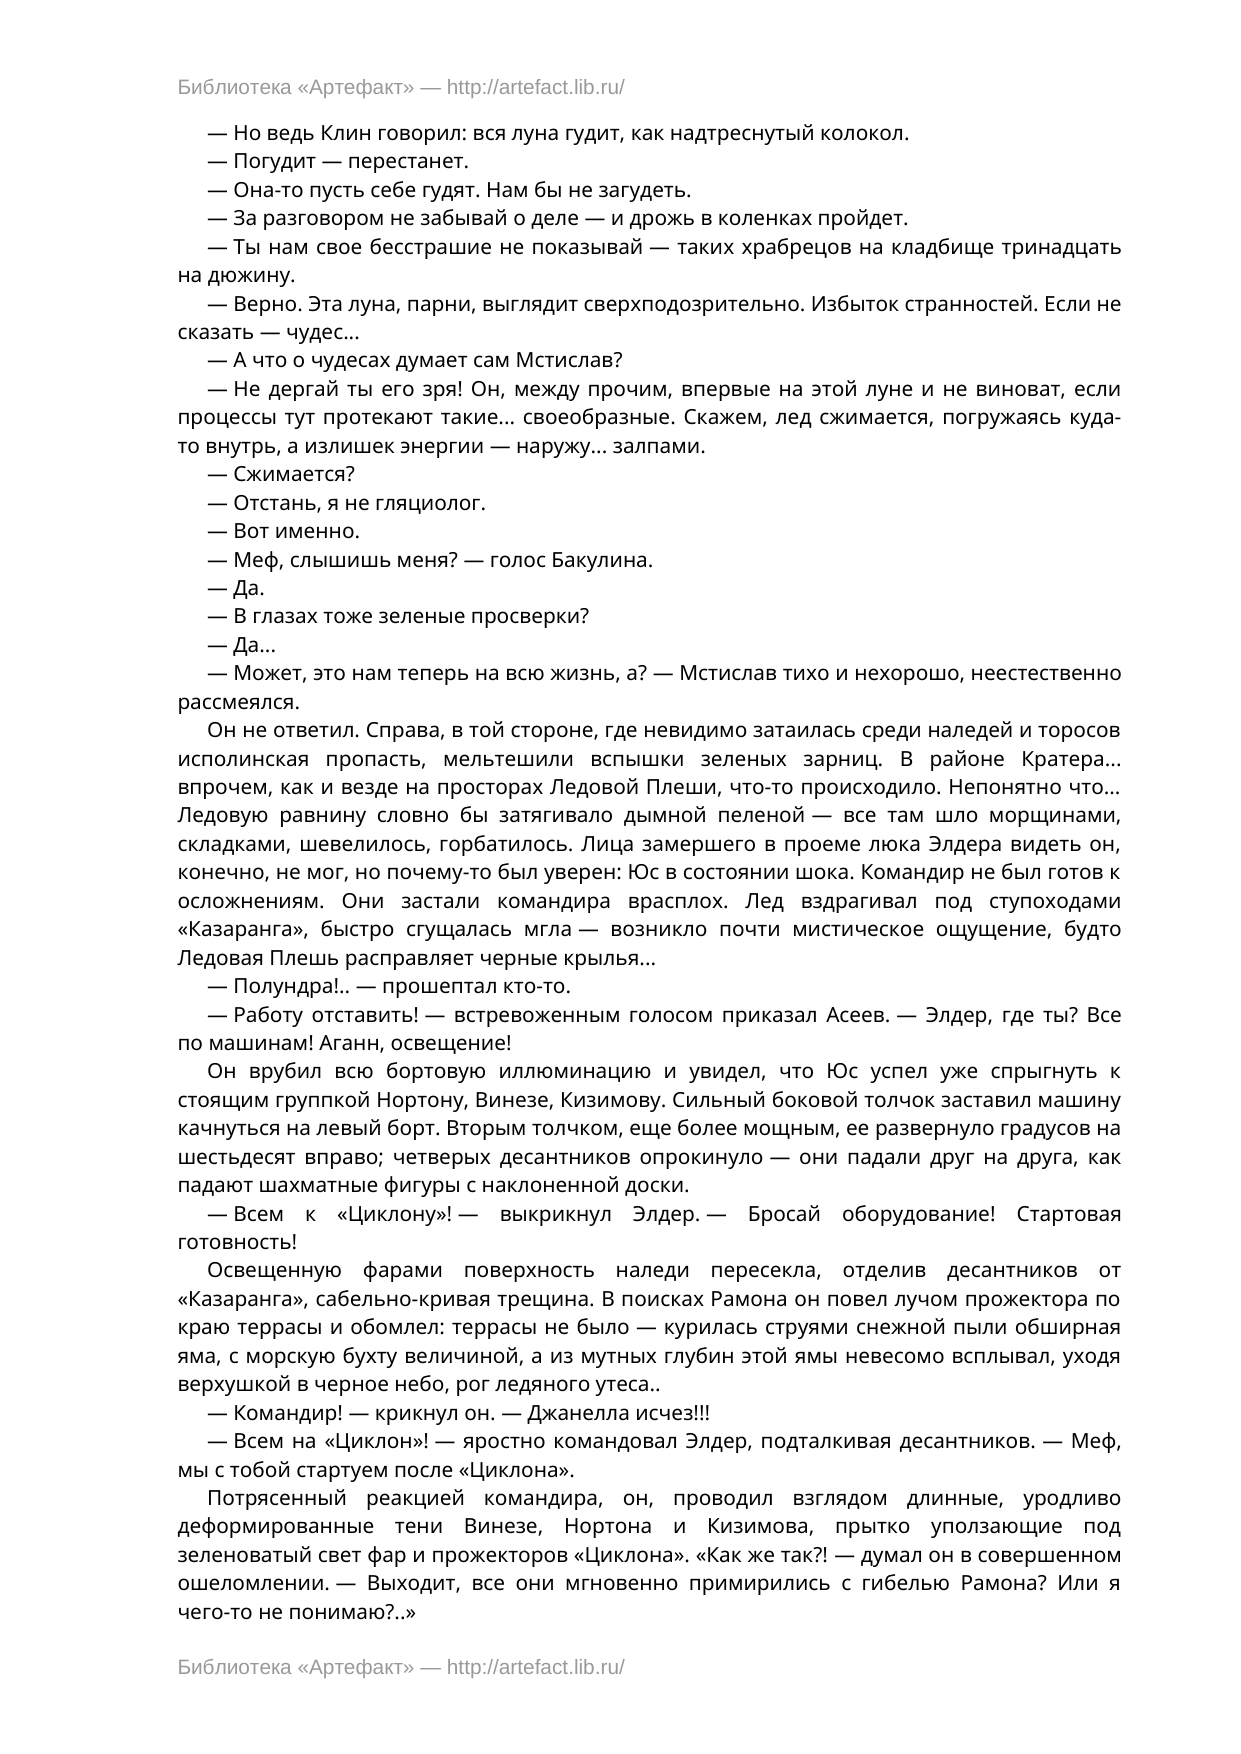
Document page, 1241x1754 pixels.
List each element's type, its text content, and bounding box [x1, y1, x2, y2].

text — Погудит — перестанет. [177, 147, 1122, 175]
text — Не дергай ты его зря! Он, между прочим, впервые на этой луне и не виноват, если процессы тут протекают такие... своеобразные. Скажем, лед сжимается, погружаясь куда-то внутрь, а излишек энергии — наружу... залпами. [177, 374, 1122, 459]
text — Может, это нам теперь на всю жизнь, а? — Мстислав тихо и нехорошо, неестественно рассмеялся. [177, 658, 1122, 715]
text — Но ведь Клин говорил: вся луна гудит, как надтреснутый колокол. [177, 118, 1122, 147]
text — За разговором не забывай о деле — и дрожь в коленках пройдет. [177, 203, 1122, 232]
text — Меф, слышишь меня? — голос Бакулина. [177, 545, 1122, 573]
text Он не ответил. Справа, в той стороне, где невидимо затаилась среди наледей и торосов исполинская пропасть, мельтешили вспышки зеленых зарниц. В районе Кратера... впрочем, как и везде на просторах Ледовой Плеши, что-то происходило. Непонятно что... Ледовую равнину словно бы затягивало дымной пеленой — все там шло морщинами, складками, шевелилось, горбатилось. Лица замершего в проеме люка Элдера видеть он, конечно, не мог, но почему-то был уверен: Юс в состоянии шока. Командир не был готов к осложнениям. Они застали командира врасплох. Лед вздрагивал под ступоходами «Казаранга», быстро сгущалась мгла — возникло почти мистическое ощущение, будто Ледовая Плешь расправляет черные крылья... [177, 715, 1122, 971]
text — Командир! — крикнул он. — Джанелла исчез!!! [177, 1398, 1122, 1426]
text — Отстань, я не гляциолог. [177, 488, 1122, 516]
text — Ты нам свое бесстрашие не показывай — таких храбрецов на кладбище тринадцать на дюжину. [177, 232, 1122, 289]
text — Работу отставить! — встревоженным голосом приказал Асеев. — Элдер, где ты? Все по машинам! Аганн, освещение! [177, 1000, 1122, 1057]
text Освещенную фарами поверхность наледи пересекла, отделив десантников от «Казаранга», сабельно-кривая трещина. В поисках Рамона он повел лучом прожектора по краю террасы и обомлел: террасы не было — курилась струями снежной пыли обширная яма, с морскую бухту величиной, а из мутных глубин этой ямы невесомо всплывал, уходя верхушкой в черное небо, рог ледяного утеса.. [177, 1256, 1122, 1398]
text — Верно. Эта луна, парни, выглядит сверхподозрительно. Избыток странностей. Если не сказать — чудес... [177, 289, 1122, 346]
text Он врубил всю бортовую иллюминацию и увидел, что Юс успел уже спрыгнуть к стоящим группкой Нортону, Винезе, Кизимову. Сильный боковой толчок заставил машину качнуться на левый борт. Вторым толчком, еще более мощным, ее развернуло градусов на шестьдесят вправо; четверых десантников опрокинуло — они падали друг на друга, как падают шахматные фигуры с наклоненной доски. [177, 1057, 1122, 1199]
text — Всем к «Циклону»! — выкрикнул Элдер. — Бросай оборудование! Стартовая готовность! [177, 1199, 1122, 1256]
text Потрясенный реакцией командира, он, проводил взглядом длинные, уродливо деформированные тени Винезе, Нортона и Кизимова, прытко уползающие под зеленоватый свет фар и прожекторов «Циклона». «Как же так?! — думал он в совершенном ошеломлении. — Выходит, все они мгновенно примирились с гибелью Рамона? Или я чего-то не понимаю?..» [177, 1483, 1122, 1625]
text — А что о чудесах думает сам Мстислав? [177, 346, 1122, 374]
text — Вот именно. [177, 516, 1122, 545]
text — Сжимается? [177, 459, 1122, 488]
text — В глазах тоже зеленые просверки? [177, 602, 1122, 630]
text — Она-то пусть себе гудят. Нам бы не загудеть. [177, 175, 1122, 203]
text — Да... [177, 630, 1122, 658]
text — Полундра!.. — прошептал кто-то. [177, 971, 1122, 1000]
text — Да. [177, 573, 1122, 602]
text — Всем на «Циклон»! — яростно командовал Элдер, подталкивая десантников. — Меф, мы с тобой стартуем после «Циклона». [177, 1426, 1122, 1483]
